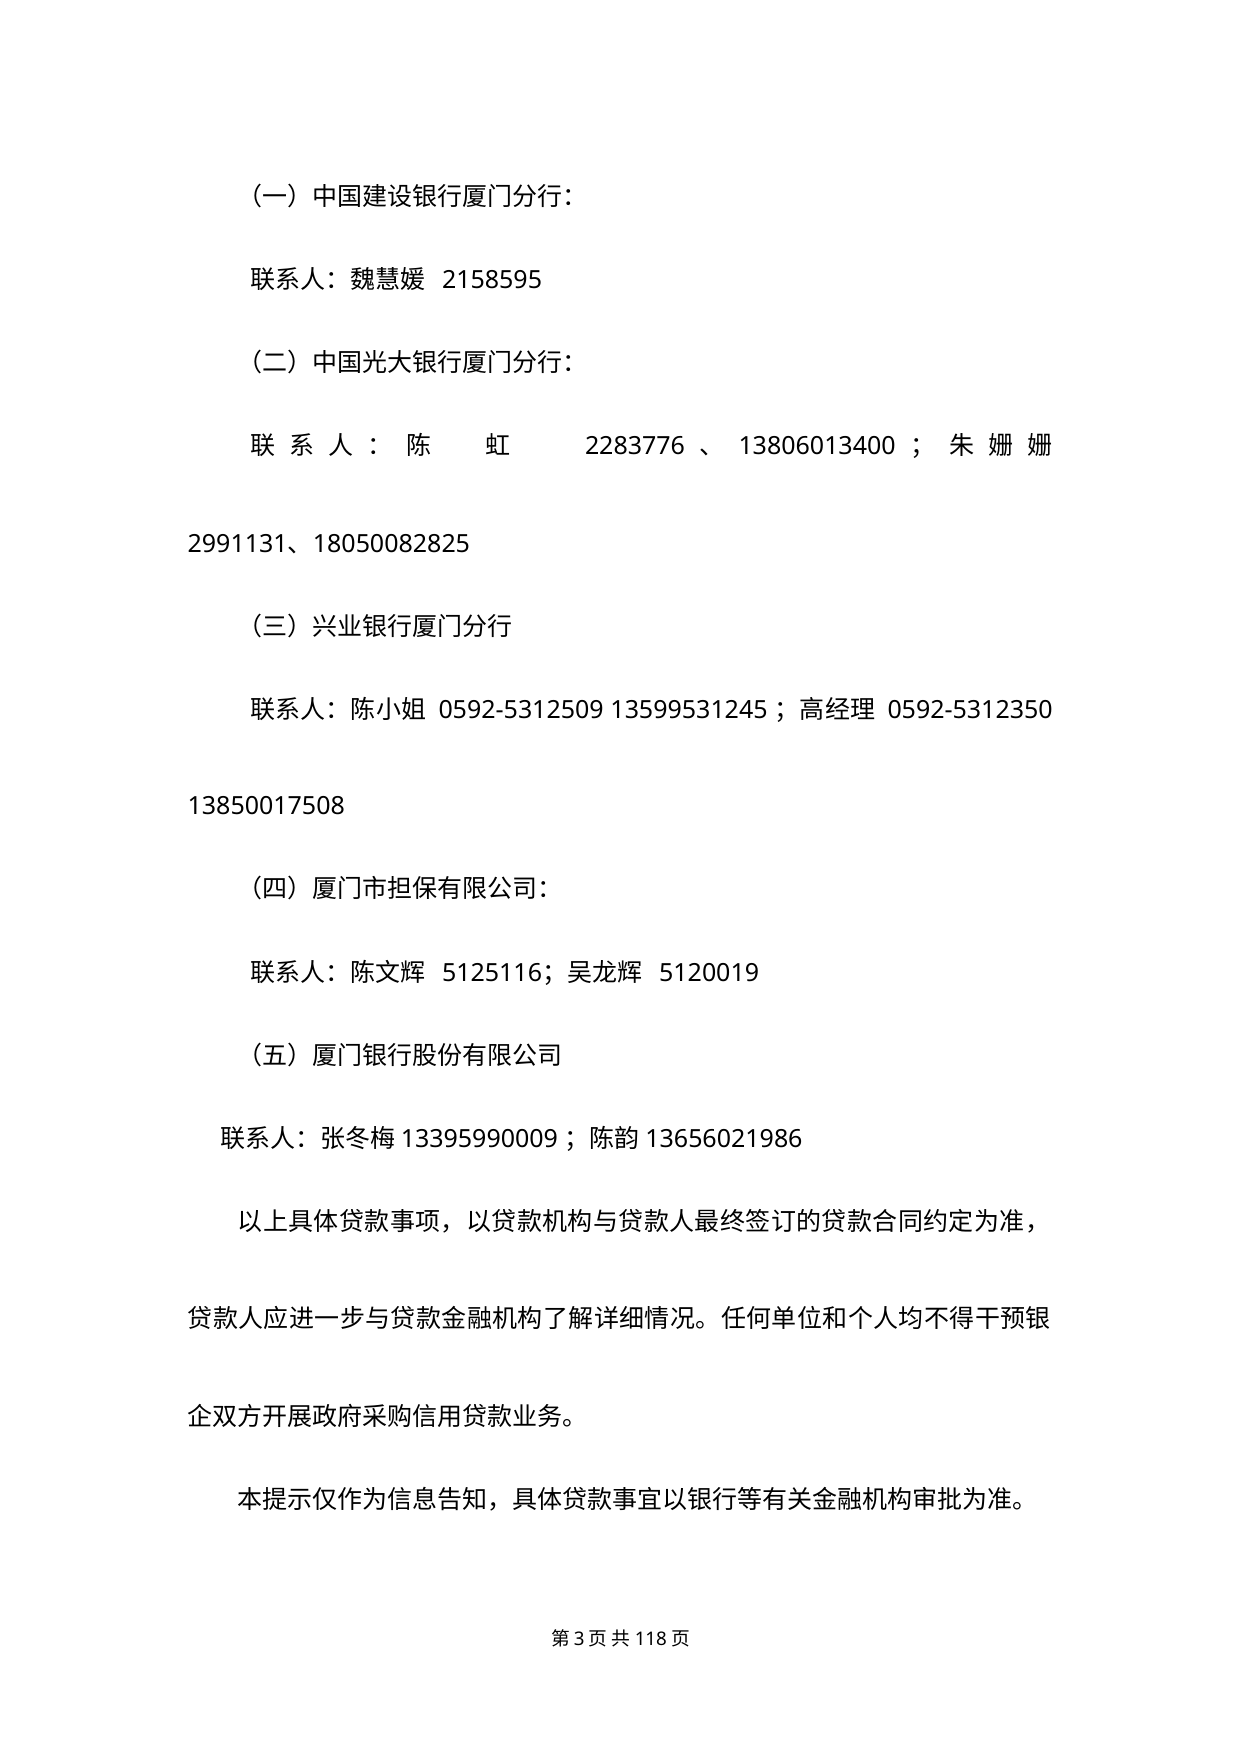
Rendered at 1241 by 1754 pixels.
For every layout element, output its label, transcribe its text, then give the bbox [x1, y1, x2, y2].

text （三）兴业银行厦门分行 [187, 592, 1053, 657]
text 联系人：魏慧媛 2158595 [187, 245, 1053, 310]
text （一）中国建设银行厦门分行： [187, 162, 1053, 227]
text （五）厦门银行股份有限公司 [187, 1021, 1053, 1086]
text 联系人：张冬梅 13395990009 ；陈韵 13656021986 [187, 1104, 1053, 1169]
text 联系人：陈文辉 5125116；吴龙辉 5120019 [187, 938, 1053, 1003]
text （二）中国光大银行厦门分行： [187, 328, 1053, 393]
text 联系人：陈小姐 0592-5312509 13599531245 ；高经理 0592-5312350 13850017508 [187, 675, 1053, 838]
text 以上具体贷款事项，以贷款机构与贷款人最终签订的贷款合同约定为准，贷款人应进一步与贷款金融机构了解详细情况。任何单位和个人均不得干预银企双方开展政府采购信用贷款业务。 [187, 1187, 1053, 1447]
text 本提示仅作为信息告知，具体贷款事宜以银行等有关金融机构审批为准。 [187, 1465, 1053, 1530]
text 联系人：陈 虹 2283776、13806013400；朱姗姗 2991131、18050082825 [187, 411, 1053, 574]
text （四）厦门市担保有限公司： [187, 854, 1053, 919]
